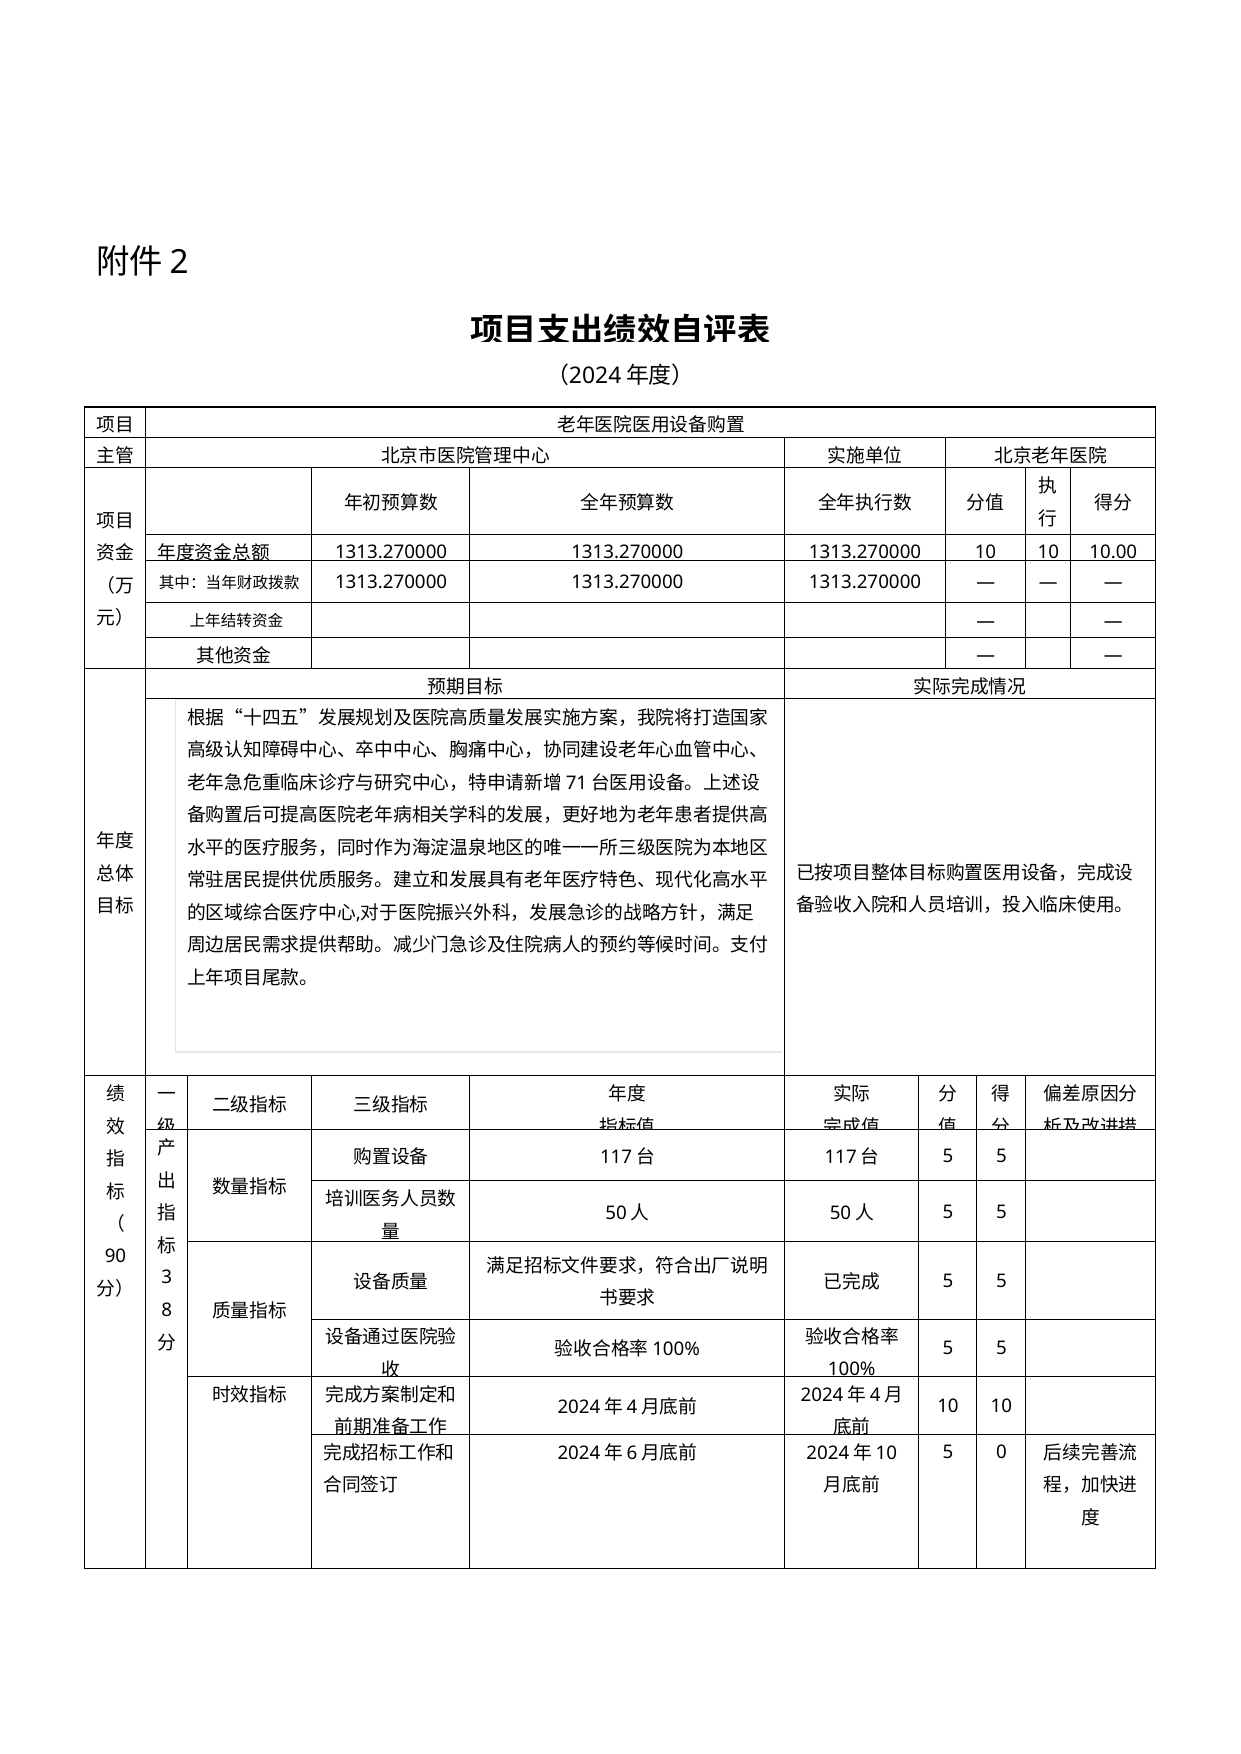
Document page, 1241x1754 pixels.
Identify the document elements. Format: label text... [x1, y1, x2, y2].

table_cell 数量指标 [188, 1130, 311, 1241]
table_cell 2024年4月底前 [785, 1377, 918, 1434]
table_cell [146, 468, 311, 534]
table_cell 已按项目整体目标购置医用设备，完成设备验收入院和人员培训，投入临床使用。 [785, 699, 1155, 1075]
table_cell 项目支出绩效自评表 [85, 296, 1156, 341]
table_cell 10.00 [1071, 535, 1155, 560]
table_cell 其他资金 [146, 638, 311, 668]
table_cell [1026, 1242, 1155, 1318]
table_cell 得分 [1071, 468, 1155, 534]
table_cell 10 [946, 535, 1025, 560]
table_cell 5 [977, 1242, 1025, 1318]
table_cell 满足招标文件要求，符合出厂说明书要求 [470, 1242, 784, 1318]
table_cell 年度总体目标 [85, 669, 145, 1075]
table_cell [1026, 638, 1070, 668]
table_cell 年初预算数 [312, 468, 469, 534]
table_cell 117台 [785, 1130, 918, 1180]
table_cell 后续完善流程，加快进度 [1026, 1435, 1155, 1568]
table_cell 5 [919, 1130, 976, 1180]
table_cell 一级指标 [146, 1076, 187, 1129]
table_cell 5 [977, 1320, 1025, 1376]
table_cell [470, 638, 784, 668]
table_cell 设备通过医院验收 [312, 1320, 469, 1376]
table_cell 购置设备 [312, 1130, 469, 1180]
table_cell 三级指标 [312, 1076, 469, 1129]
table_cell 10 [977, 1377, 1025, 1434]
table_cell 1313.270000 [470, 535, 784, 560]
table_cell 验收合格率100% [470, 1320, 784, 1376]
table_cell 分值 [919, 1076, 976, 1129]
table_cell 50人 [470, 1181, 784, 1241]
table_cell [1026, 1130, 1155, 1180]
table_cell [1026, 1181, 1155, 1241]
table_cell — [1071, 638, 1155, 668]
table_cell 5 [919, 1242, 976, 1318]
table_cell 项目资金 （万元） [85, 468, 145, 668]
table_cell 1313.270000 [785, 535, 945, 560]
table_cell 完成方案制定和前期准备工作 [312, 1377, 469, 1434]
table_cell — [946, 638, 1025, 668]
table_cell — [1071, 561, 1155, 602]
table_cell 1313.270000 [312, 561, 469, 602]
table_cell 全年预算数 [470, 468, 784, 534]
table_cell 分值 [946, 468, 1025, 534]
table_cell 北京老年医院 [946, 438, 1155, 467]
table_cell 偏差原因分析及改进措施 [1026, 1076, 1155, 1129]
table_cell — [946, 561, 1025, 602]
table_cell 2024年10月底前 [785, 1435, 918, 1568]
table_cell 实施单位 [785, 438, 945, 467]
table_cell 培训医务人员数量 [312, 1181, 469, 1241]
table_cell — [1071, 603, 1155, 637]
table_cell 绩 效 指 标 （90分） [85, 1076, 145, 1568]
table_cell 年度资金总额 [146, 535, 311, 560]
table_cell 质量指标 [188, 1242, 311, 1376]
table_cell 1313.270000 [785, 561, 945, 602]
table_cell 1313.270000 [312, 535, 469, 560]
table_cell 上年结转资金 [146, 603, 311, 637]
table_cell — [1026, 561, 1070, 602]
table_cell （2024年度） [85, 341, 1156, 406]
table_cell 老年医院医用设备购置 [146, 408, 1155, 437]
table_cell [1026, 1320, 1155, 1376]
table_cell 主管部门 [85, 438, 145, 467]
table_cell 其中：当年财政拨款 [146, 561, 311, 602]
table_cell — [946, 603, 1025, 637]
table_cell 5 [919, 1320, 976, 1376]
table_cell 全年执行数 [785, 468, 945, 534]
table_cell 10 [919, 1377, 976, 1434]
table_cell [1026, 1377, 1155, 1434]
table_cell [1026, 603, 1070, 637]
table_cell 2024年6月底前 [470, 1435, 784, 1568]
table_cell 50人 [785, 1181, 918, 1241]
table_cell 0 [977, 1435, 1025, 1568]
table_cell [312, 603, 469, 637]
table_cell 已完成 [785, 1242, 918, 1318]
table_cell 100% [1026, 535, 1070, 560]
table_cell 得分 [977, 1076, 1025, 1129]
table_cell 执行率 [1026, 468, 1070, 534]
table_cell 北京市医院管理中心 [146, 438, 784, 467]
table_cell 1313.270000 [470, 561, 784, 602]
table_cell 预期目标 [146, 669, 784, 698]
table_cell 2024年4月底前 [470, 1377, 784, 1434]
table_cell 实际 完成值 [785, 1076, 918, 1129]
table_cell [785, 638, 945, 668]
table_cell 验收合格率100% [785, 1320, 918, 1376]
table_cell [146, 699, 784, 1075]
table_cell 实际完成情况 [785, 669, 1155, 698]
table_cell 117台 [470, 1130, 784, 1180]
table_cell 5 [919, 1181, 976, 1241]
table_cell [470, 603, 784, 637]
table_cell [312, 638, 469, 668]
table_cell 5 [919, 1435, 976, 1568]
table_cell 5 [977, 1130, 1025, 1180]
table_cell 完成招标工作和合同签订 [312, 1435, 469, 1568]
table_cell 5 [977, 1181, 1025, 1241]
table_header 附件2 [85, 227, 1156, 296]
table_cell 时效指标 [188, 1377, 311, 1568]
table_cell 二级指标 [188, 1076, 311, 1129]
table_cell 项目名称 [85, 408, 145, 437]
table_cell 产出指标 38分 [146, 1130, 187, 1568]
table_cell 年度 指标值 [470, 1076, 784, 1129]
table_cell 设备质量 [312, 1242, 469, 1318]
table_cell [785, 603, 945, 637]
